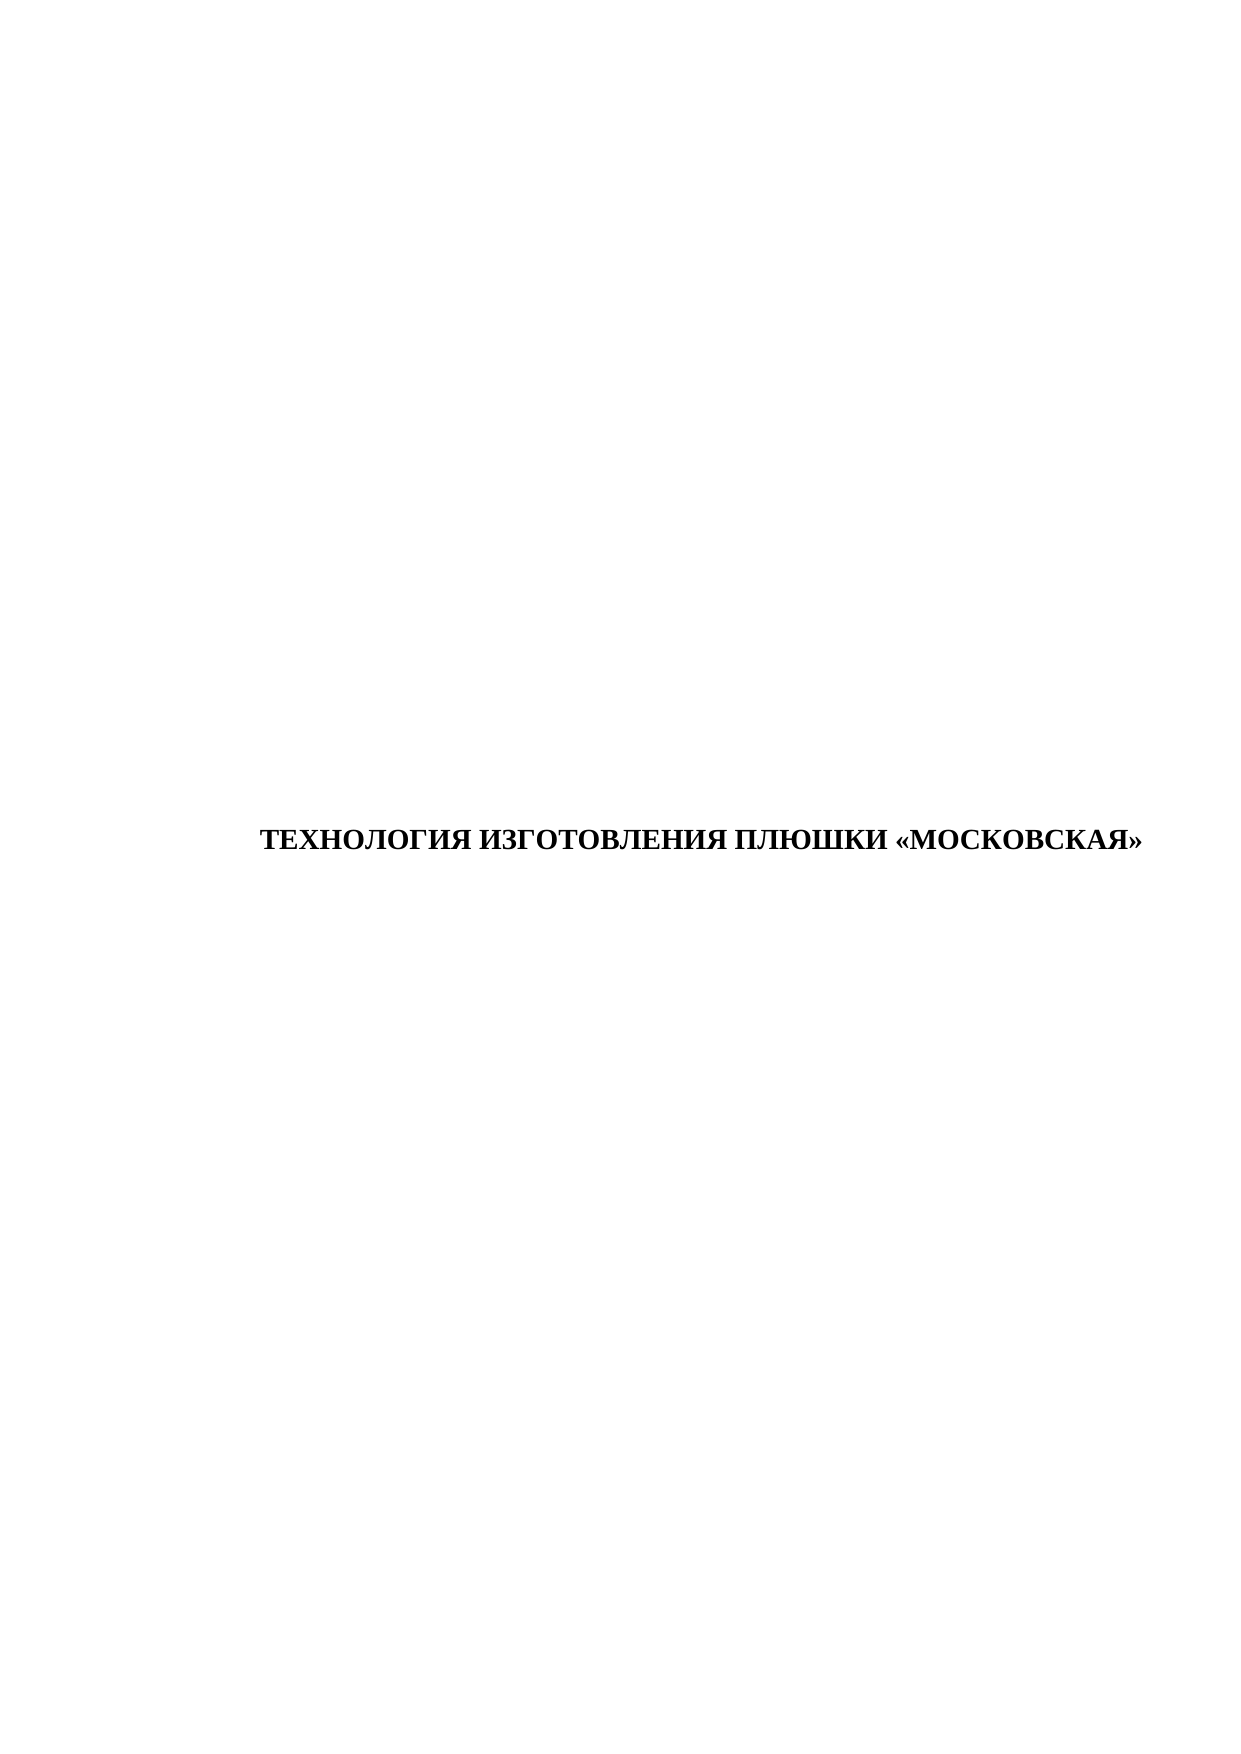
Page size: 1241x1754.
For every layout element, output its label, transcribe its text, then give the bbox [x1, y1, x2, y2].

text Технология изготовления плюшки «Московская» [177, 822, 1152, 856]
